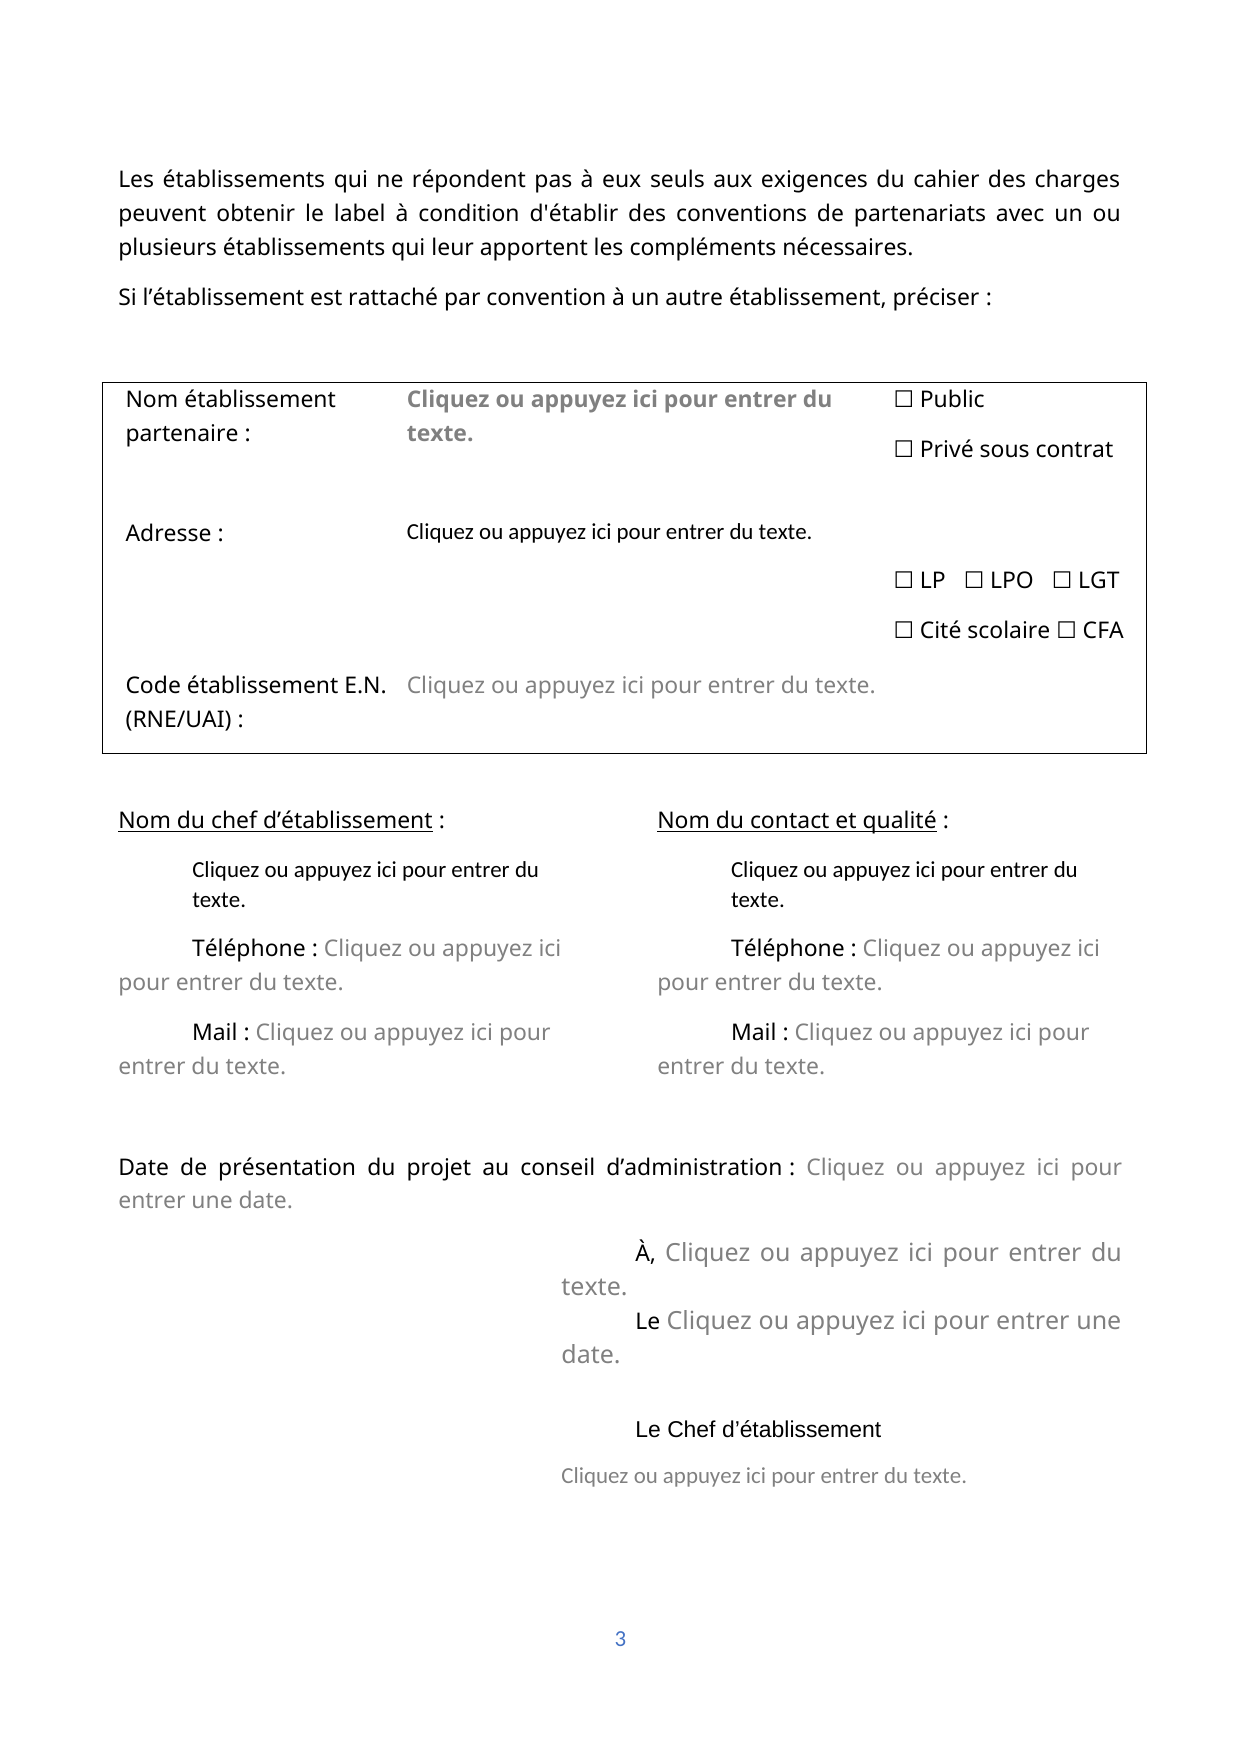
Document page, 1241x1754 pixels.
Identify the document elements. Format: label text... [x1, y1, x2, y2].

subtitle Le [561, 1303, 1122, 1371]
text Mail : [657, 1016, 1122, 1081]
subtitle À, [561, 1235, 1122, 1303]
table_cell [399, 517, 886, 668]
text Téléphone : [657, 932, 1122, 997]
table_cell LP LPO LGT Cité scolaire CFA [886, 517, 1146, 753]
table_cell Code établissement E.N. (RNE/UAI) : [103, 668, 399, 753]
table_cell Adresse : [103, 517, 399, 668]
text Téléphone : [118, 932, 583, 997]
table_header [399, 383, 886, 517]
text Si l’établissement est rattaché par convention à un autre établissement, préciser : [118, 281, 1122, 312]
text Date de présentation du projet au conseil d’administration : [118, 1151, 1122, 1216]
text Le Chef d’établissement [561, 1416, 1122, 1442]
text Les établissements qui ne répondent pas à eux seuls aux exigences du cahier des charges peuvent obtenir le label à condition d'établir des conventions de partenariats avec un ou plusieurs établissements qui leur apportent les compléments nécessaires. [118, 163, 1122, 262]
table_header Public Privé sous contrat [886, 383, 1146, 517]
table_header Nom établissement partenaire : [103, 383, 399, 517]
table_cell [399, 668, 886, 753]
text Mail : Nom du contact et qualité : [118, 1016, 583, 1081]
text Nom du chef d’établissement : [118, 804, 583, 836]
